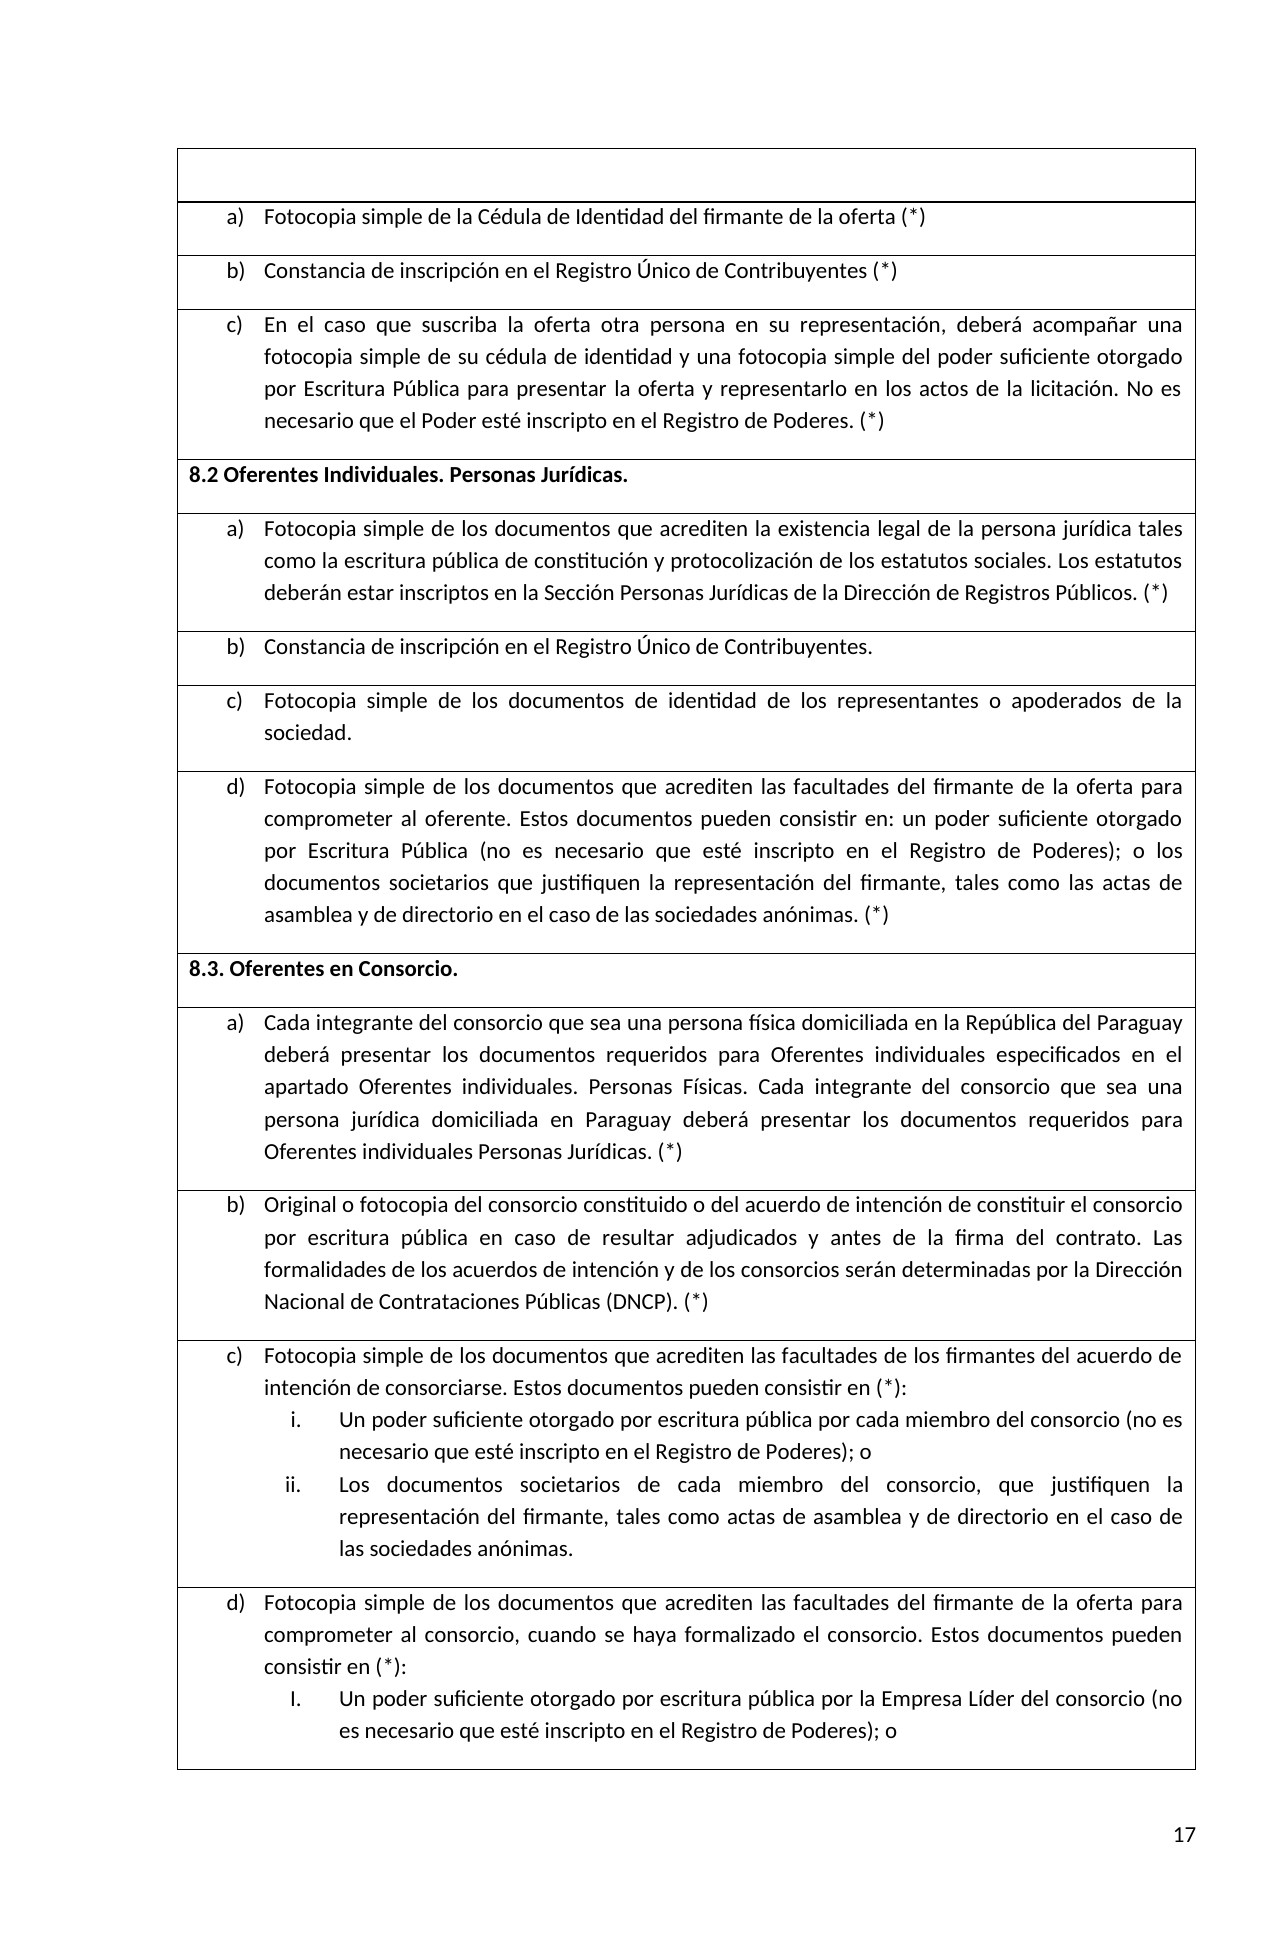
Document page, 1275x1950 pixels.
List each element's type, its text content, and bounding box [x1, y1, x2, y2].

table_cell Original o fotocopia del consorcio constituido o del acuerdo de intención de constituir el consorcio por escritura pública en caso de resultar adjudicados y antes de la firma del contrato. Las formalidades de los acuerdos de intención y de los consorcios serán determinadas por la Dirección Nacional de Contrataciones Públicas (DNCP). (*) [178, 1191, 1195, 1340]
table_cell Fotocopia simple de la Cédula de Identidad del firmante de la oferta (*) [178, 203, 1195, 255]
table_cell Fotocopia simple de los documentos que acrediten la existencia legal de la persona jurídica tales como la escritura pública de constitución y protocolización de los estatutos sociales. Los estatutos deberán estar inscriptos en la Sección Personas Jurídicas de la Dirección de Registros Públicos. (*) [178, 514, 1195, 631]
table_cell Fotocopia simple de los documentos que acrediten las facultades del firmante de la oferta para comprometer al oferente. Estos documentos pueden consistir en: un poder suficiente otorgado por Escritura Pública (no es necesario que esté inscripto en el Registro de Poderes); o los documentos societarios que justifiquen la representación del firmante, tales como las actas de asamblea y de directorio en el caso de las sociedades anónimas. (*) [178, 772, 1195, 953]
table_cell Constancia de inscripción en el Registro Único de Contribuyentes. [178, 632, 1195, 685]
table_cell 8.2 Oferentes Individuales. Personas Jurídicas. [178, 460, 1195, 513]
table_cell Cada integrante del consorcio que sea una persona física domiciliada en la República del Paraguay deberá presentar los documentos requeridos para Oferentes individuales especificados en el apartado Oferentes individuales. Personas Físicas. Cada integrante del consorcio que sea una persona jurídica domiciliada en Paraguay deberá presentar los documentos requeridos para Oferentes individuales Personas Jurídicas. (*) [178, 1008, 1195, 1189]
table_cell 8.3. Oferentes en Consorcio. [178, 954, 1195, 1007]
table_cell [178, 1588, 1195, 1769]
table_cell Fotocopia simple de los documentos de identidad de los representantes o apoderados de la sociedad. [178, 686, 1195, 771]
table_cell Fotocopia simple de los documentos que acrediten las facultades de los firmantes del acuerdo de intención de consorciarse. Estos documentos pueden consistir en (*): Un poder suficiente otorgado por escritura pública por cada miembro del consorcio (no es necesario que esté inscripto en el Registro de Poderes); o Los documentos societarios de cada miembro del consorcio, que justifiquen la representación del firmante, tales como actas de asamblea y de directorio en el caso de las sociedades anónimas. [178, 1341, 1195, 1587]
table_cell En el caso que suscriba la oferta otra persona en su representación, deberá acompañar una fotocopia simple de su cédula de identidad y una fotocopia simple del poder suficiente otorgado por Escritura Pública para presentar la oferta y representarlo en los actos de la licitación. No es necesario que el Poder esté inscripto en el Registro de Poderes. (*) [178, 310, 1195, 459]
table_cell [178, 149, 1195, 201]
table_cell Constancia de inscripción en el Registro Único de Contribuyentes (*) [178, 256, 1195, 309]
